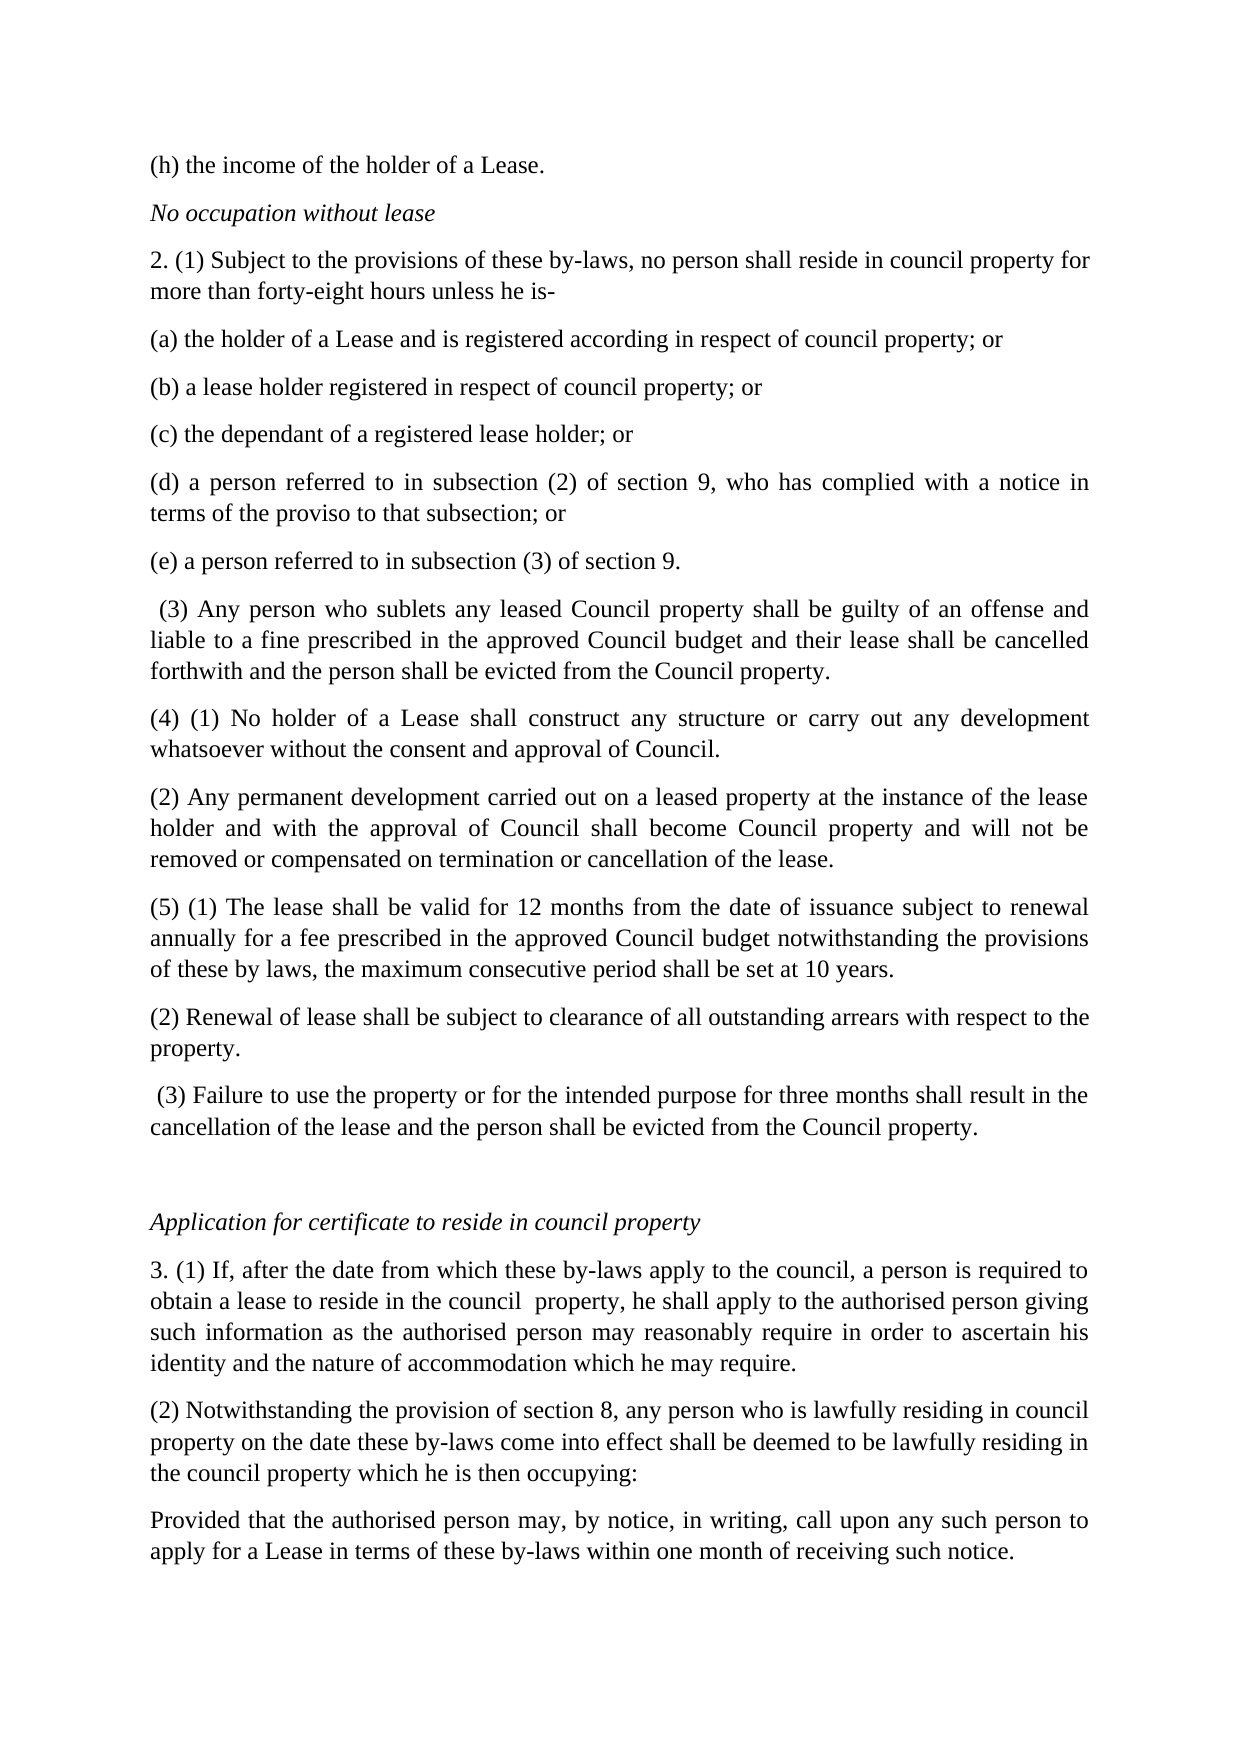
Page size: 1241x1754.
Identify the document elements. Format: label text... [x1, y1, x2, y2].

text (2) Renewal of lease shall be subject to clearance of all outstanding arrears with respect to the property. [150, 1002, 1090, 1062]
text (2) Notwithstanding the provision of section 8, any person who is lawfully residing in council property on the date these by-laws come into effect shall be deemed to be lawfully residing in the council property which he is then occupying: [150, 1396, 1090, 1486]
text (b) a lease holder registered in respect of council property; or [150, 372, 1090, 401]
text (a) the holder of a Lease and is registered according in respect of council property; or [150, 324, 1090, 353]
text (c) the dependant of a registered lease holder; or [150, 419, 1090, 448]
text No occupation without lease [150, 198, 1090, 226]
text (e) a person referred to in subsection (3) of section 9. [150, 546, 1090, 575]
text (3) Any person who sublets any leased Council property shall be guilty of an offense and liable to a fine prescribed in the approved Council budget and their lease shall be cancelled forthwith and the person shall be evicted from the Council property. [150, 594, 1090, 684]
text Provided that the authorised person may, by notice, in writing, call upon any such person to apply for a Lease in terms of these by-laws within one month of receiving such notice. [150, 1505, 1090, 1565]
text (2) Any permanent development carried out on a leased property at the instance of the lease holder and with the approval of Council shall become Council property and will not be removed or compensated on termination or cancellation of the lease. [150, 782, 1090, 873]
text (d) a person referred to in subsection (2) of section 9, who has complied with a notice in terms of the proviso to that subsection; or [150, 467, 1090, 527]
text (h) the income of the holder of a Lease. [150, 150, 1090, 179]
text 3. (1) If, after the date from which these by-laws apply to the council, a person is required to obtain a lease to reside in the council property, he shall apply to the authorised person giving such information as the authorised person may reasonably require in order to ascertain his identity and the nature of accommodation which he may require. [150, 1255, 1090, 1377]
text (3) Failure to use the property or for the intended purpose for three months shall result in the cancellation of the lease and the person shall be evicted from the Council property. [150, 1081, 1090, 1140]
text (5) (1) The lease shall be valid for 12 months from the date of issuance subject to renewal annually for a fee prescribed in the approved Council budget notwithstanding the provisions of these by laws, the maximum consecutive period shall be set at 10 years. [150, 892, 1090, 983]
text (4) (1) No holder of a Lease shall construct any structure or carry out any development whatsoever without the consent and approval of Council. [150, 703, 1090, 763]
text 2. (1) Subject to the provisions of these by-laws, no person shall reside in council property for more than forty-eight hours unless he is- [150, 245, 1090, 305]
text Application for certificate to reside in council property [150, 1207, 1090, 1236]
